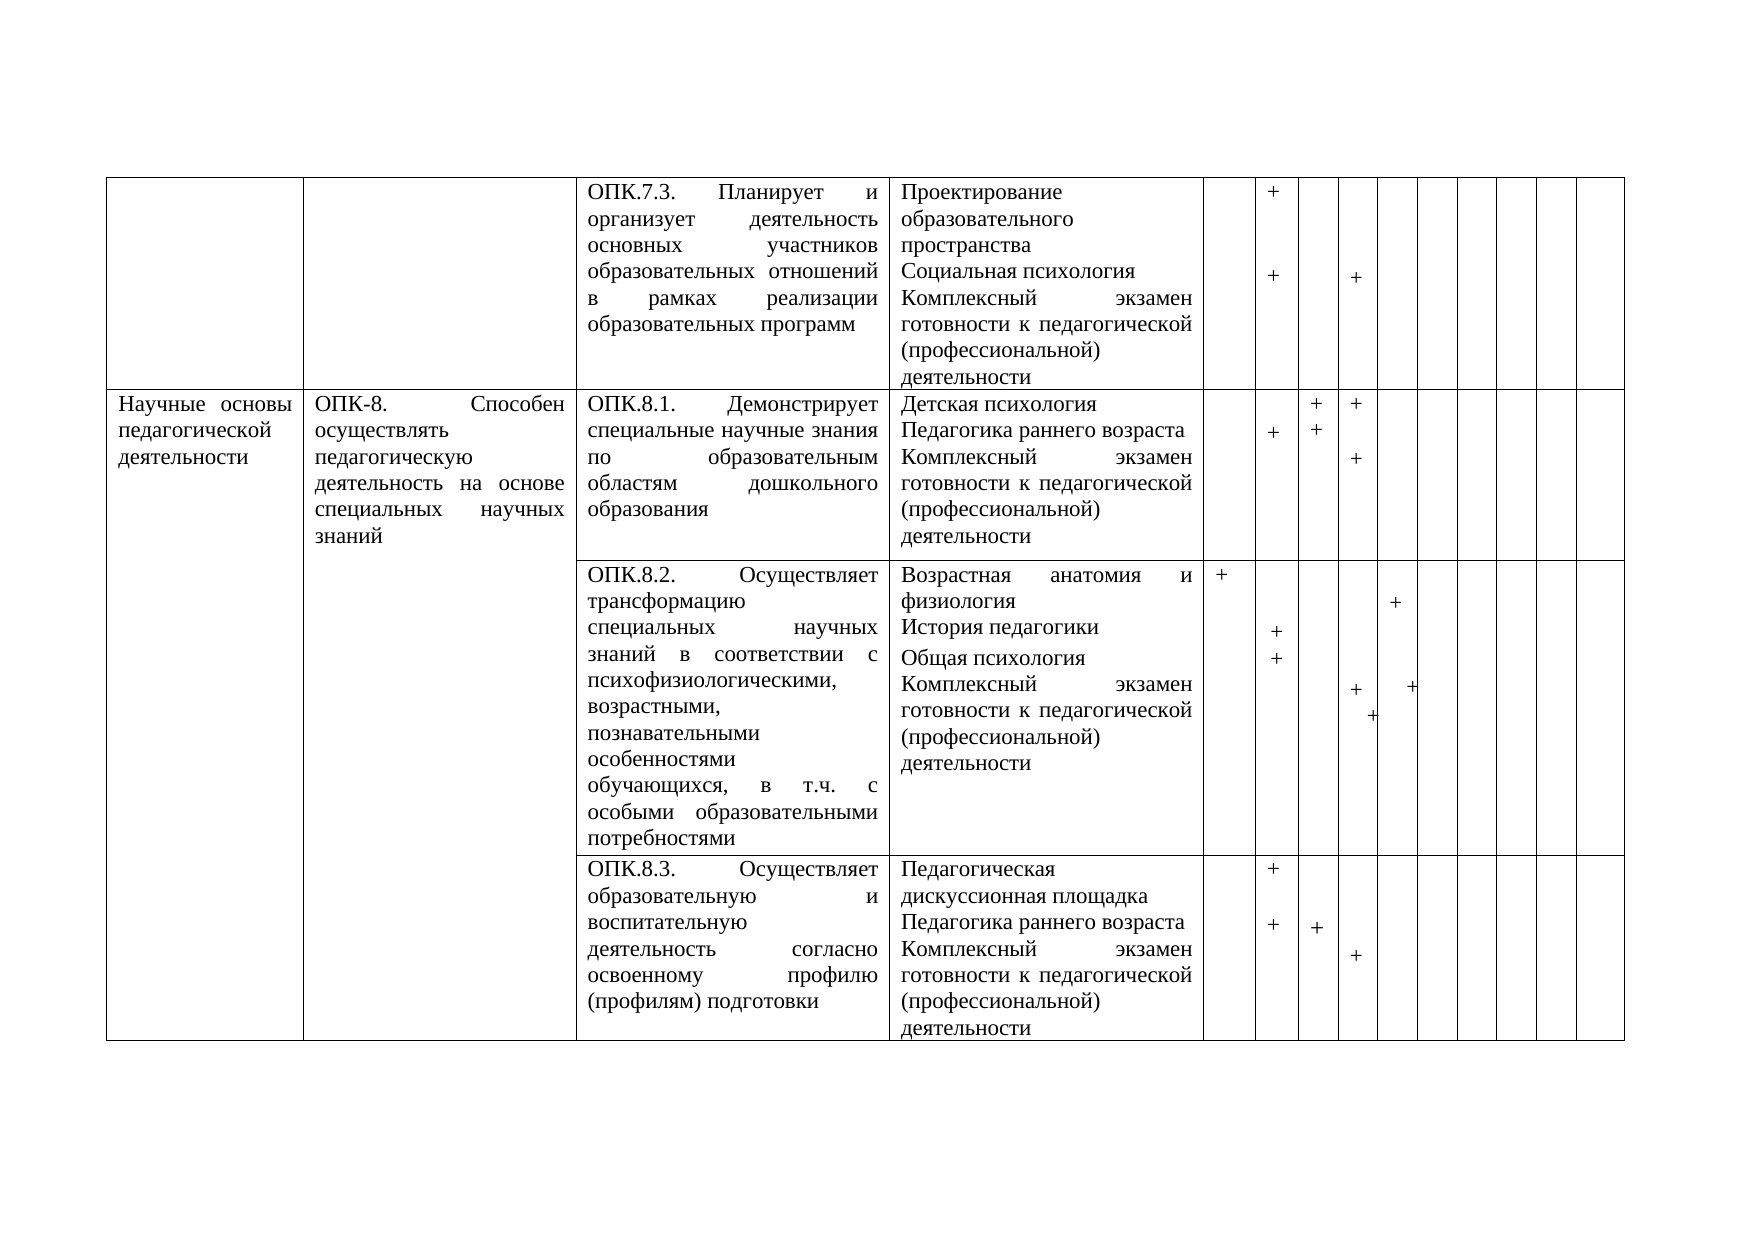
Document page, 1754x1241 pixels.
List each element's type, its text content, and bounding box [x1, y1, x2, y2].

table_cell Возрастная анатомия и физиология История педагогики Общая психология Комплексный экзамен готовности к педагогической (профессиональной) деятельности [890, 561, 1203, 854]
table_cell Педагогическая дискуссионная площадка Педагогика раннего возраста Комплексный экзамен готовности к педагогической (профессиональной) деятельности [890, 856, 1203, 1040]
table_cell Детская психология Педагогика раннего возраста Комплексный экзамен готовности к педагогической (профессиональной) деятельности [890, 390, 1203, 560]
table_cell [1537, 178, 1576, 389]
table_cell [1497, 178, 1536, 389]
table_cell + [1339, 856, 1377, 1040]
table_cell [1378, 178, 1417, 389]
table_cell + + [1339, 561, 1377, 854]
table_cell + + [1256, 178, 1298, 389]
table_cell ОПК.8.2. Осуществляет трансформацию специальных научных знаний в соответствии с психофизиологическими, возрастными, познавательными особенностями обучающихся, в т.ч. с особыми образовательными потребностями [577, 561, 889, 854]
table_cell ОПК-8. Способен осуществлять педагогическую деятельность на основе специальных научных знаний [304, 390, 576, 1040]
table_cell [1204, 856, 1255, 1040]
table_cell [1418, 561, 1457, 854]
table_cell [1299, 561, 1338, 854]
table_cell [1204, 390, 1255, 560]
table_cell ОПК.7.3. Планирует и организует деятельность основных участников образовательных отношений в рамках реализации образовательных программ [577, 178, 889, 389]
table_cell + + [1256, 856, 1298, 1040]
table_cell [1577, 390, 1624, 560]
table_cell [1458, 390, 1496, 560]
table_cell [1458, 561, 1496, 854]
table_cell ОПК.8.3. Осуществляет образовательную и воспитательную деятельность согласно освоенному профилю (профилям) подготовки [577, 856, 889, 1040]
table_cell + + [1299, 390, 1338, 560]
table_cell [1204, 178, 1255, 389]
table_cell [1418, 390, 1457, 560]
table_cell [1497, 390, 1536, 560]
table_cell + [1204, 561, 1255, 854]
table_cell Научные основы педагогической деятельности [107, 390, 303, 1040]
table_cell [1537, 856, 1576, 1040]
table_cell [1378, 390, 1417, 560]
table_cell + [1256, 390, 1298, 560]
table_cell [890, 178, 1203, 389]
table_cell [1577, 561, 1624, 854]
table_cell + [1339, 178, 1377, 389]
table_cell + + [1256, 561, 1298, 854]
table_cell + [1299, 856, 1338, 1040]
table_cell [1458, 178, 1496, 389]
table_cell ОПК.8.1. Демонстрирует специальные научные знания по образовательным областям дошкольного образования [577, 390, 889, 560]
table_cell [1299, 178, 1338, 389]
table_cell [1418, 178, 1457, 389]
table_cell + + [1339, 390, 1377, 560]
table_cell [1458, 856, 1496, 1040]
table_cell [1378, 856, 1417, 1040]
table_cell + + [1378, 561, 1417, 854]
table_cell [1537, 390, 1576, 560]
table_cell [1577, 178, 1624, 389]
table_cell [1537, 561, 1576, 854]
table_cell [1497, 856, 1536, 1040]
table_cell [1577, 856, 1624, 1040]
table_cell [1418, 856, 1457, 1040]
table_cell [1497, 561, 1536, 854]
